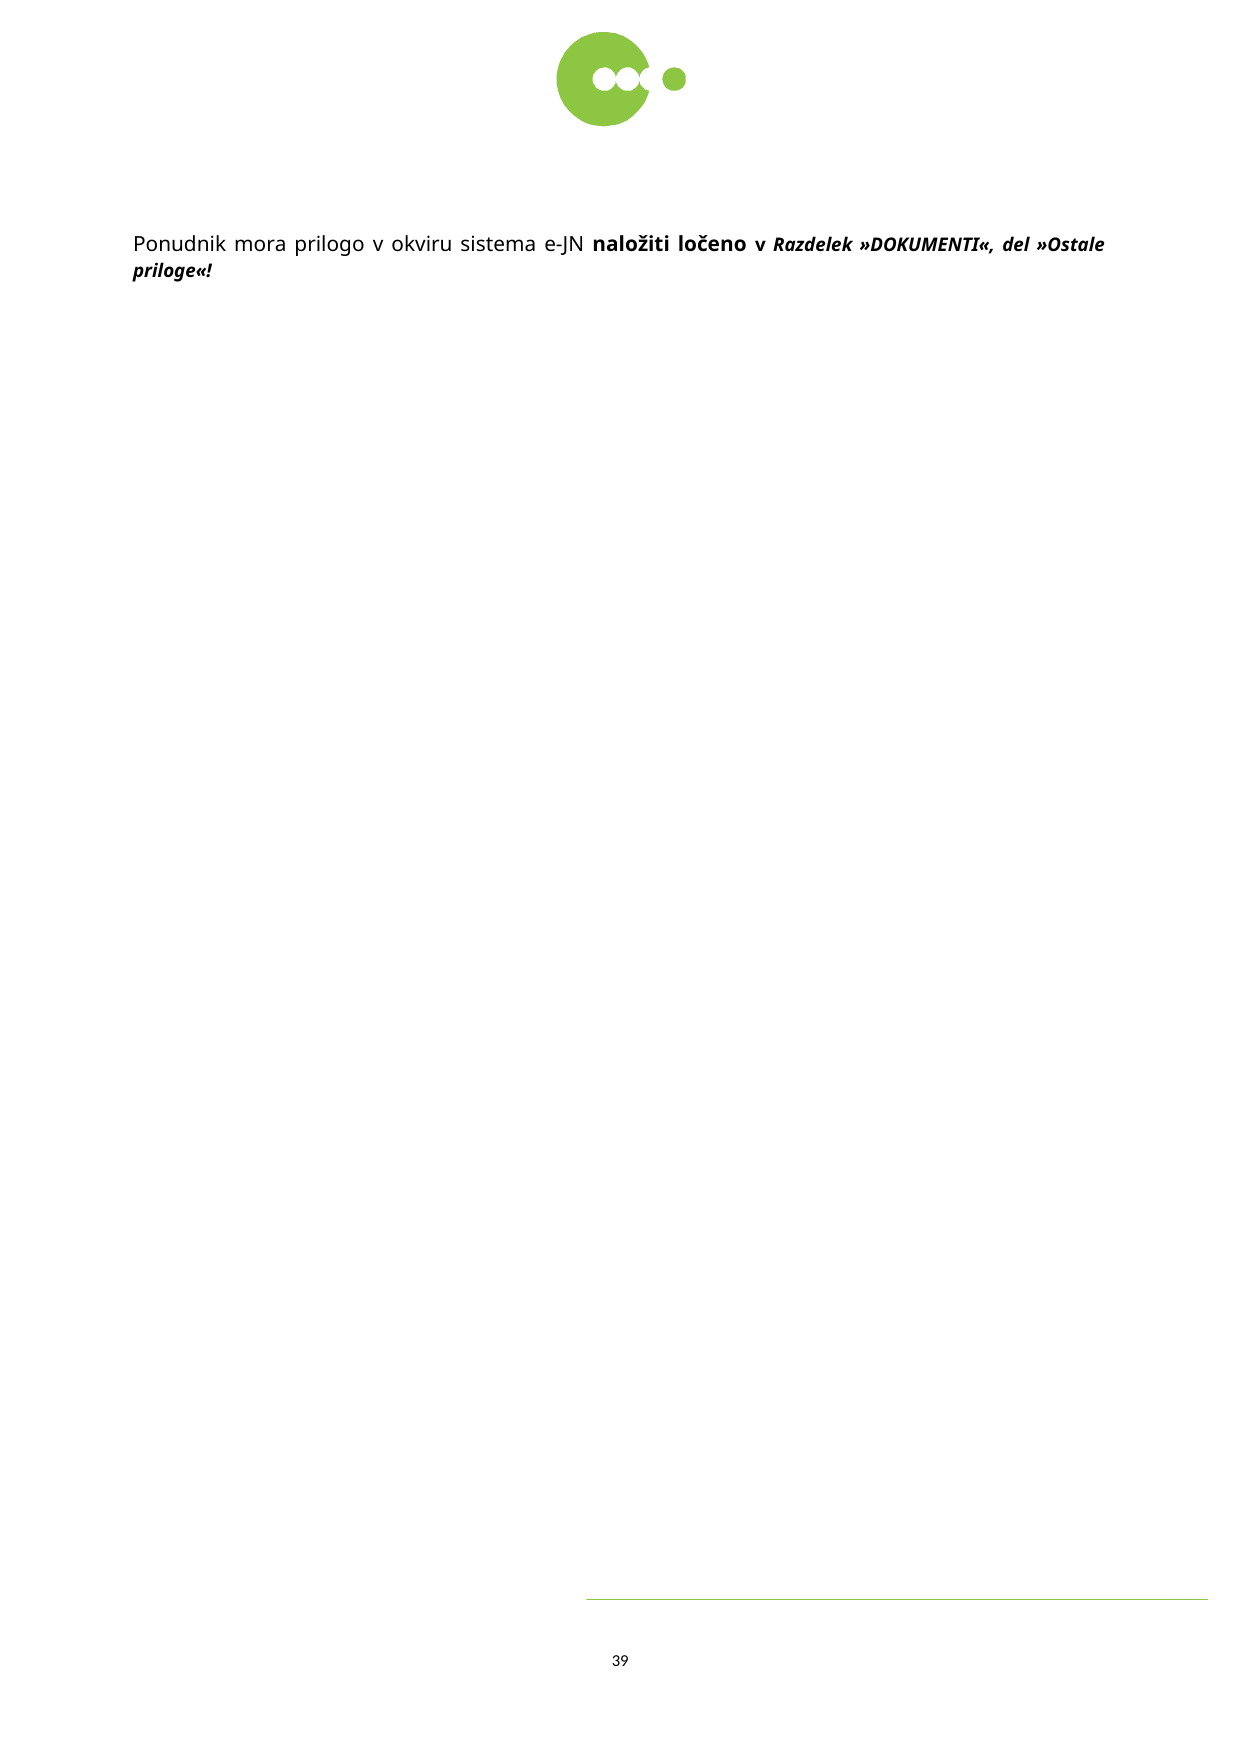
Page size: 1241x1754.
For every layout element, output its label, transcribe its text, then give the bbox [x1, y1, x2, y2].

text Ponudnik mora prilogo v okviru sistema e-JN naložiti ločeno v Razdelek »DOKUMENTI«, del »Ostale priloge«! [133, 229, 1107, 283]
